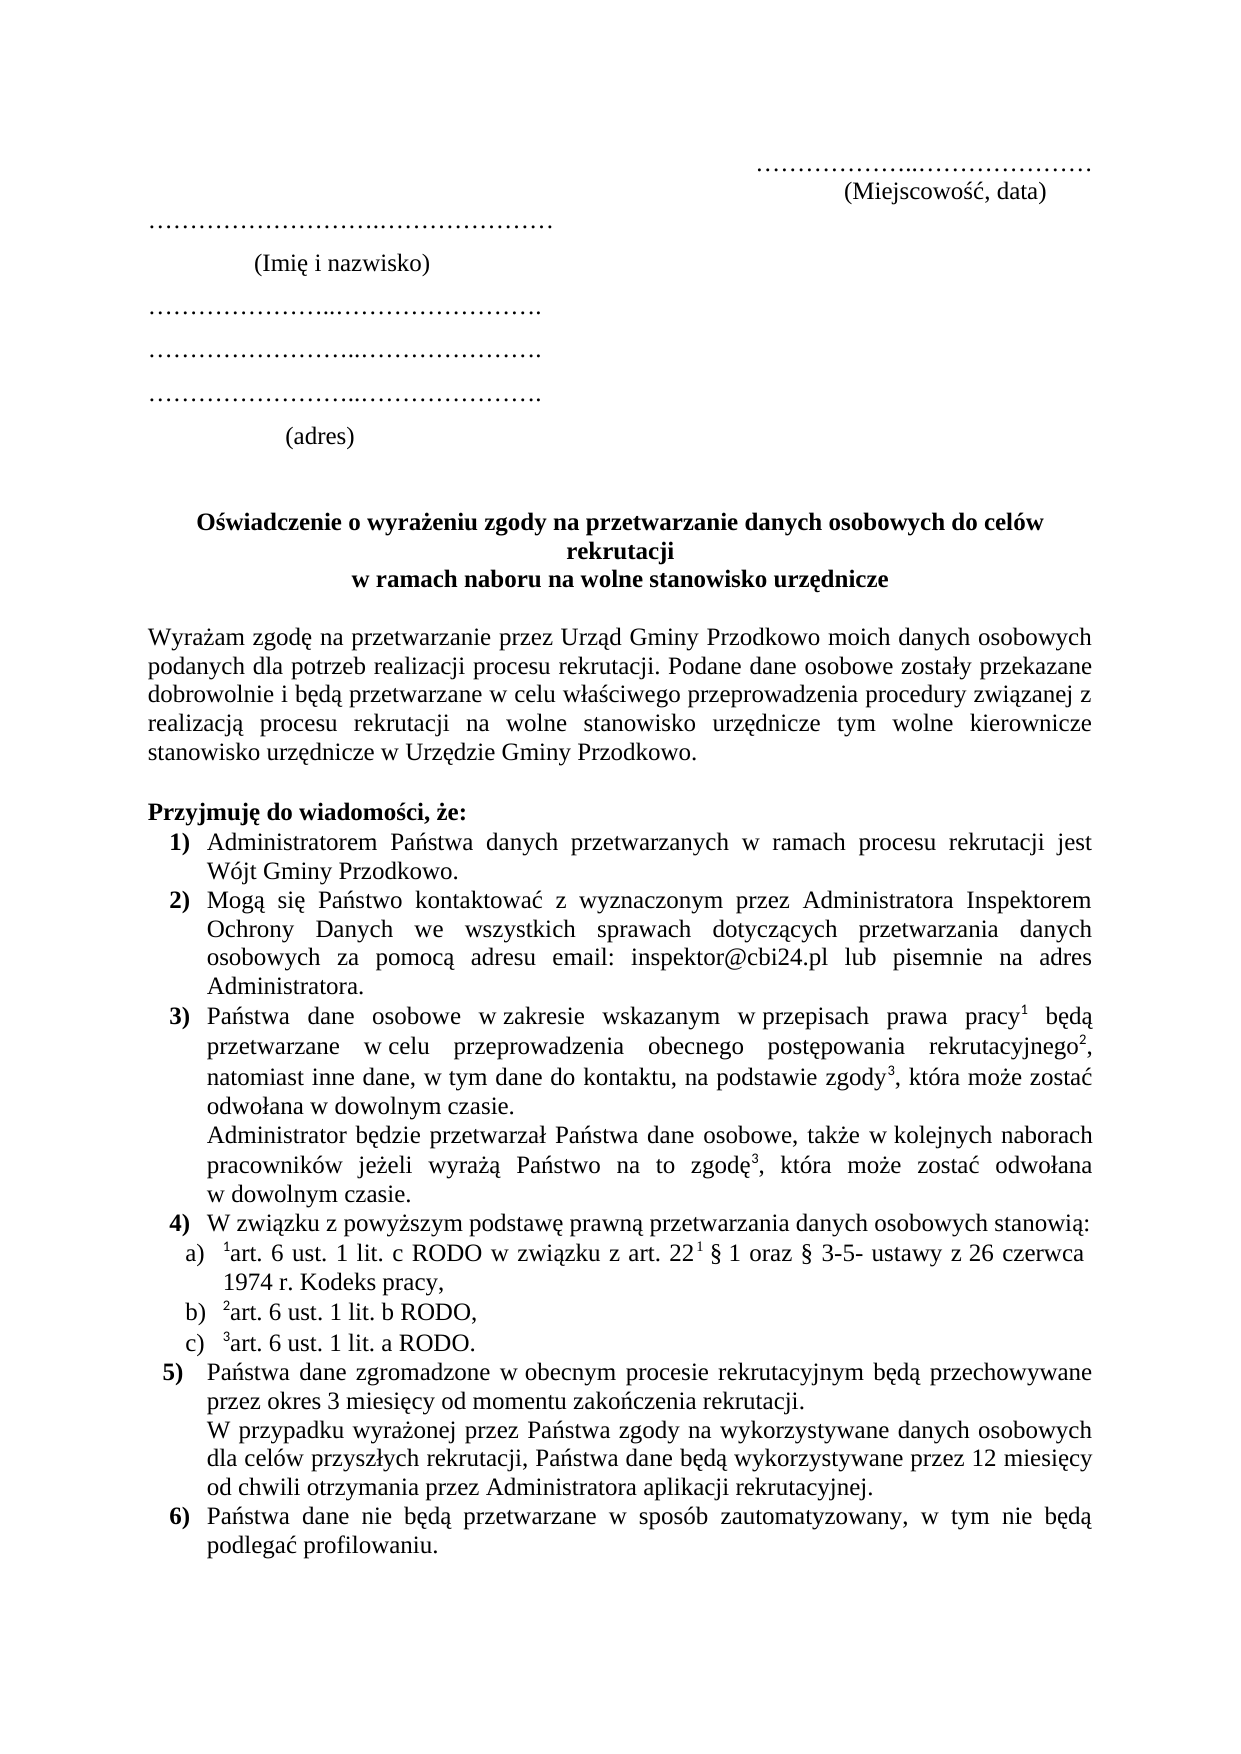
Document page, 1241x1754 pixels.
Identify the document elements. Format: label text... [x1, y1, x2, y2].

list 2art. 6 ust. 1 lit. b RODO, [185, 1296, 1093, 1327]
list Państwa dane osobowe w zakresie wskazanym w przepisach prawa pracy1 będą przetwarzane w celu przeprowadzenia obecnego postępowania rekrutacyjnego2, natomiast inne dane, w tym dane do kontaktu, na podstawie zgody3, która może zostać odwołana w dowolnym czasie. [169, 1000, 1093, 1120]
text ……………………….………………… [148, 205, 1093, 234]
list Państwa dane nie będą przetwarzane w sposób zautomatyzowany, w tym nie będą podlegać profilowaniu. [169, 1501, 1093, 1558]
list Administratorem Państwa danych przetwarzanych w ramach procesu rekrutacji jest Wójt Gminy Przodkowo. [169, 827, 1093, 885]
text Przyjmuję do wiadomości, że: [148, 797, 1093, 825]
list 3art. 6 ust. 1 lit. a RODO. [185, 1327, 1093, 1357]
text Wyrażam zgodę na przetwarzanie przez Urząd Gminy Przodkowo moich danych osobowych podanych dla potrzeb realizacji procesu rekrutacji. Podane dane osobowe zostały przekazane dobrowolnie i będą przetwarzane w celu właściwego przeprowadzenia procedury związanej z realizacją procesu rekrutacji na wolne stanowisko urzędnicze tym wolne kierownicze stanowisko urzędnicze w Urzędzie Gminy Przodkowo. [148, 622, 1093, 766]
text ……………………..…………………. [148, 334, 1093, 363]
list W przypadku wyrażonej przez Państwa zgody na wykorzystywane danych osobowych dla celów przyszłych rekrutacji, Państwa dane będą wykorzystywane przez 12 miesięcy od chwili otrzymania przez Administratora aplikacji rekrutacyjnej. [207, 1415, 1093, 1501]
text (adres) [148, 421, 1093, 449]
text ………………..………………… [738, 148, 1093, 176]
list Administrator będzie przetwarzał Państwa dane osobowe, także w kolejnych naborach pracowników jeżeli wyrażą Państwo na to zgodę3, która może zostać odwołana w dowolnym czasie. [207, 1120, 1093, 1208]
text (Miejscowość, data) [738, 176, 1093, 205]
list Mogą się Państwo kontaktować z wyznaczonym przez Administratora Inspektorem Ochrony Danych we wszystkich sprawach dotyczących przetwarzania danych osobowych za pomocą adresu email: inspektor@cbi24.pl lub pisemnie na adres Administratora. [169, 885, 1093, 1000]
text (Imię i nazwisko) [148, 248, 1093, 277]
list W związku z powyższym podstawę prawną przetwarzania danych osobowych stanowią: [169, 1208, 1093, 1237]
list 1art. 6 ust. 1 lit. c RODO w związku z art. 221 § 1 oraz § 3-5- ustawy z 26 czerwca 1974 r. Kodeks pracy, [185, 1237, 1093, 1296]
text ……………………..…………………. [148, 378, 1093, 406]
text Oświadczenie o wyrażeniu zgody na przetwarzanie danych osobowych do celów rekrutacji [148, 507, 1093, 564]
list Państwa dane zgromadzone w obecnym procesie rekrutacyjnym będą przechowywane przez okres 3 miesięcy od momentu zakończenia rekrutacji. [162, 1357, 1093, 1415]
text w ramach naboru na wolne stanowisko urzędnicze [148, 564, 1093, 593]
text …………………..……………………. [148, 291, 1093, 320]
